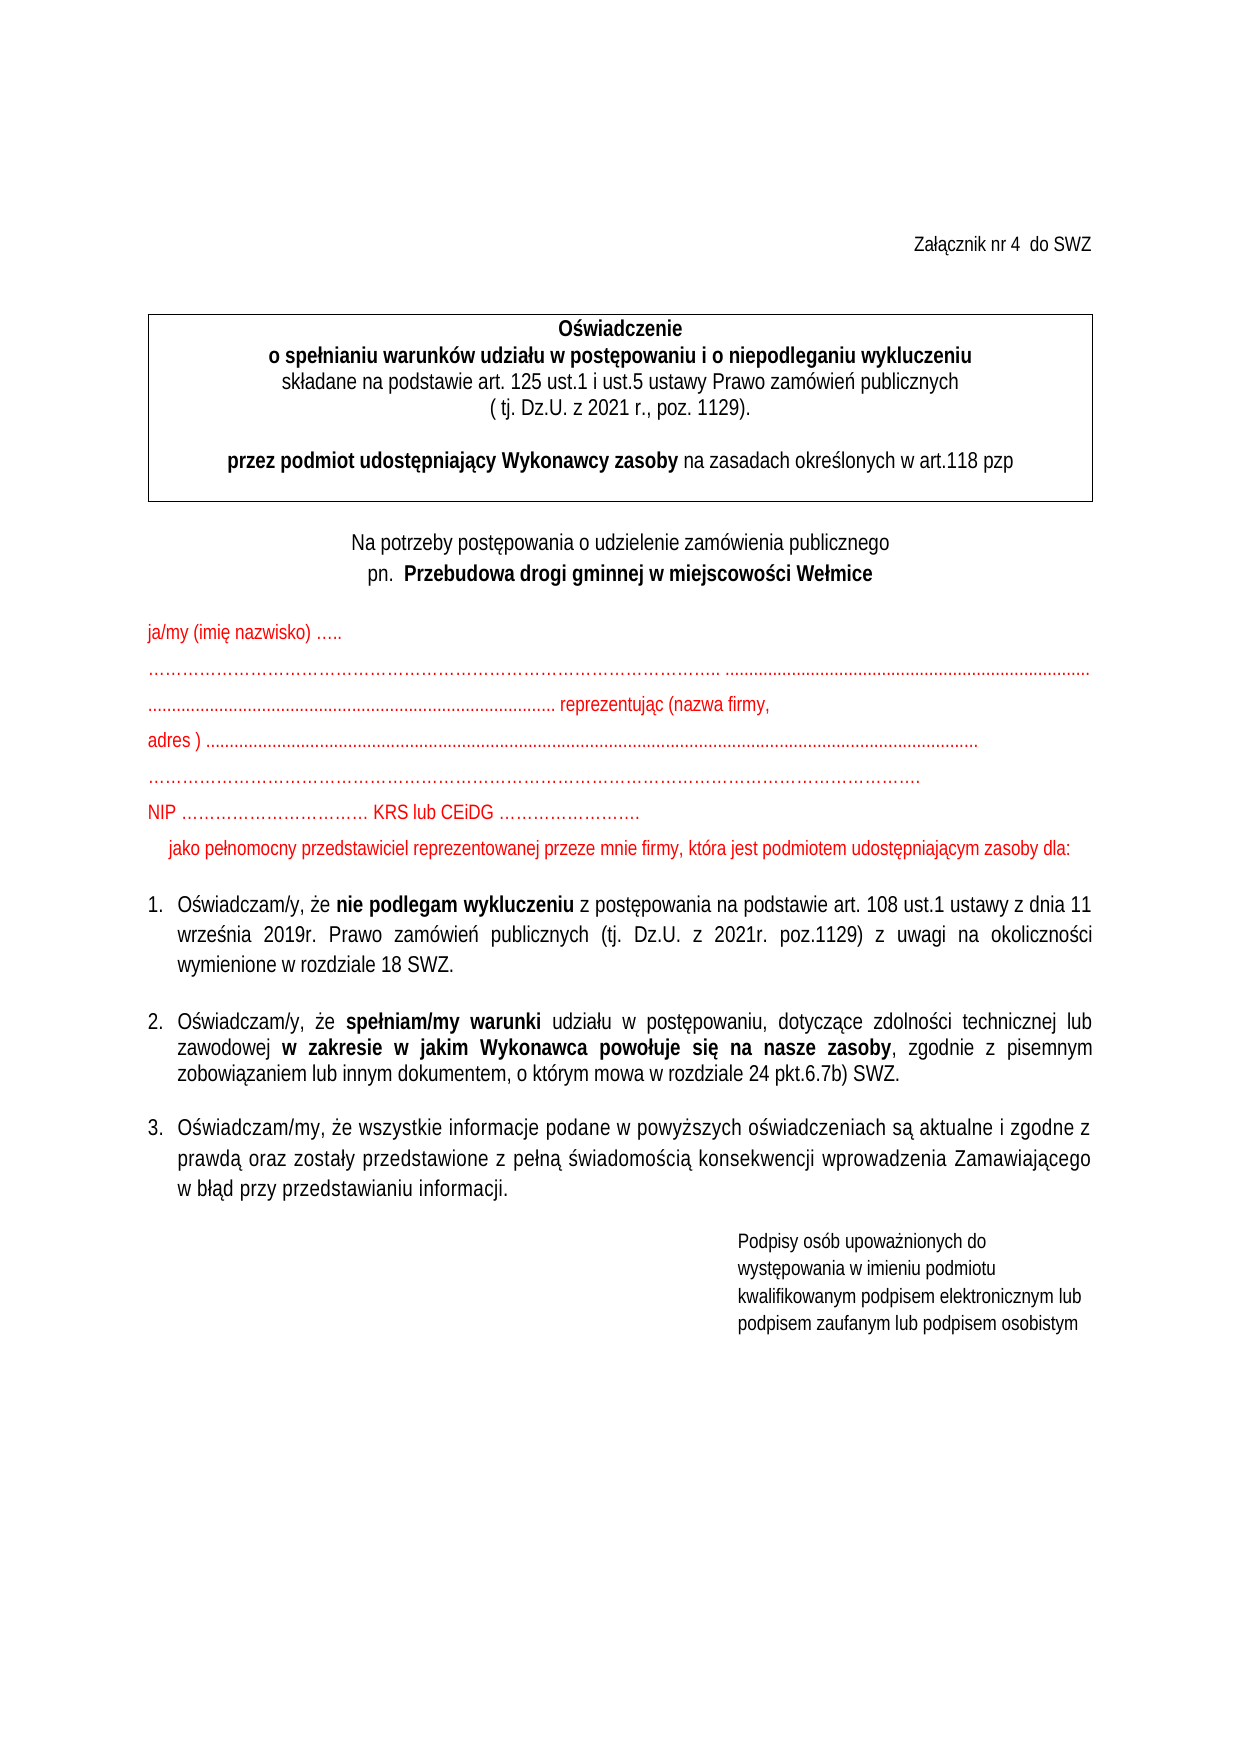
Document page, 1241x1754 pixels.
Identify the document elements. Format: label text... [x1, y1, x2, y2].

table_header Oświadczenie o spełnianiu warunków udziału w postępowaniu i o niepodleganiu wykluczeniu składane na podstawie art. 125 ust.1 i ust.5 ustawy Prawo zamówień publicznych ( tj. Dz.U. z 2021 r., poz. 1129). przez podmiot udostępniający Wykonawcy zasoby na zasadach określonych w art.118 pzp [149, 315, 1092, 501]
list Oświadczam/y, że nie podlegam wykluczeniu z postępowania na podstawie art. 108 ust.1 ustawy z dnia 11 września 2019r. Prawo zamówień publicznych (tj. Dz.U. z 2021r. poz.1129) z uwagi na okoliczności wymienione w rozdziale 18 SWZ. [148, 891, 1093, 977]
text ………………………………………………………………………………………………………………………. [148, 764, 1093, 788]
text Na potrzeby postępowania o udzielenie zamówienia publicznego [148, 529, 1093, 556]
text NIP …………………………… KRS lub CEiDG ……………………. [148, 800, 1093, 824]
text jako pełnomocny przedstawiciel reprezentowanej przeze mnie firmy, która jest podmiotem udostępniającym zasoby dla: [148, 836, 1093, 859]
list Oświadczam/y, że spełniam/my warunki udziału w postępowaniu, dotyczące zdolności technicznej lub zawodowej w zakresie w jakim Wykonawca powołuje się na nasze zasoby, zgodnie z pisemnym zobowiązaniem lub innym dokumentem, o którym mowa w rozdziale 24 pkt.6.7b) SWZ. [148, 1008, 1093, 1087]
text pn. Przebudowa drogi gminnej w miejscowości Wełmice [148, 559, 1093, 586]
text ja/my (imię nazwisko) …..……………………………………………………………………………………….. ................................................................................................................................................................... reprezentując (nazwa firmy, adres ) ................................................................................................................................................................... [148, 620, 1093, 752]
list Oświadczam/my, że wszystkie informacje podane w powyższych oświadczeniach są aktualne i zgodne z prawdą oraz zostały przedstawione z pełną świadomością konsekwencji wprowadzenia Zamawiającego w błąd przy przedstawianiu informacji. [148, 1114, 1093, 1201]
text Podpisy osób upoważnionych do występowania w imieniu podmiotu kwalifikowanym podpisem elektronicznym lub podpisem zaufanym lub podpisem osobistym [738, 1229, 1093, 1335]
text Załącznik nr 4 do SWZ [148, 232, 1091, 256]
